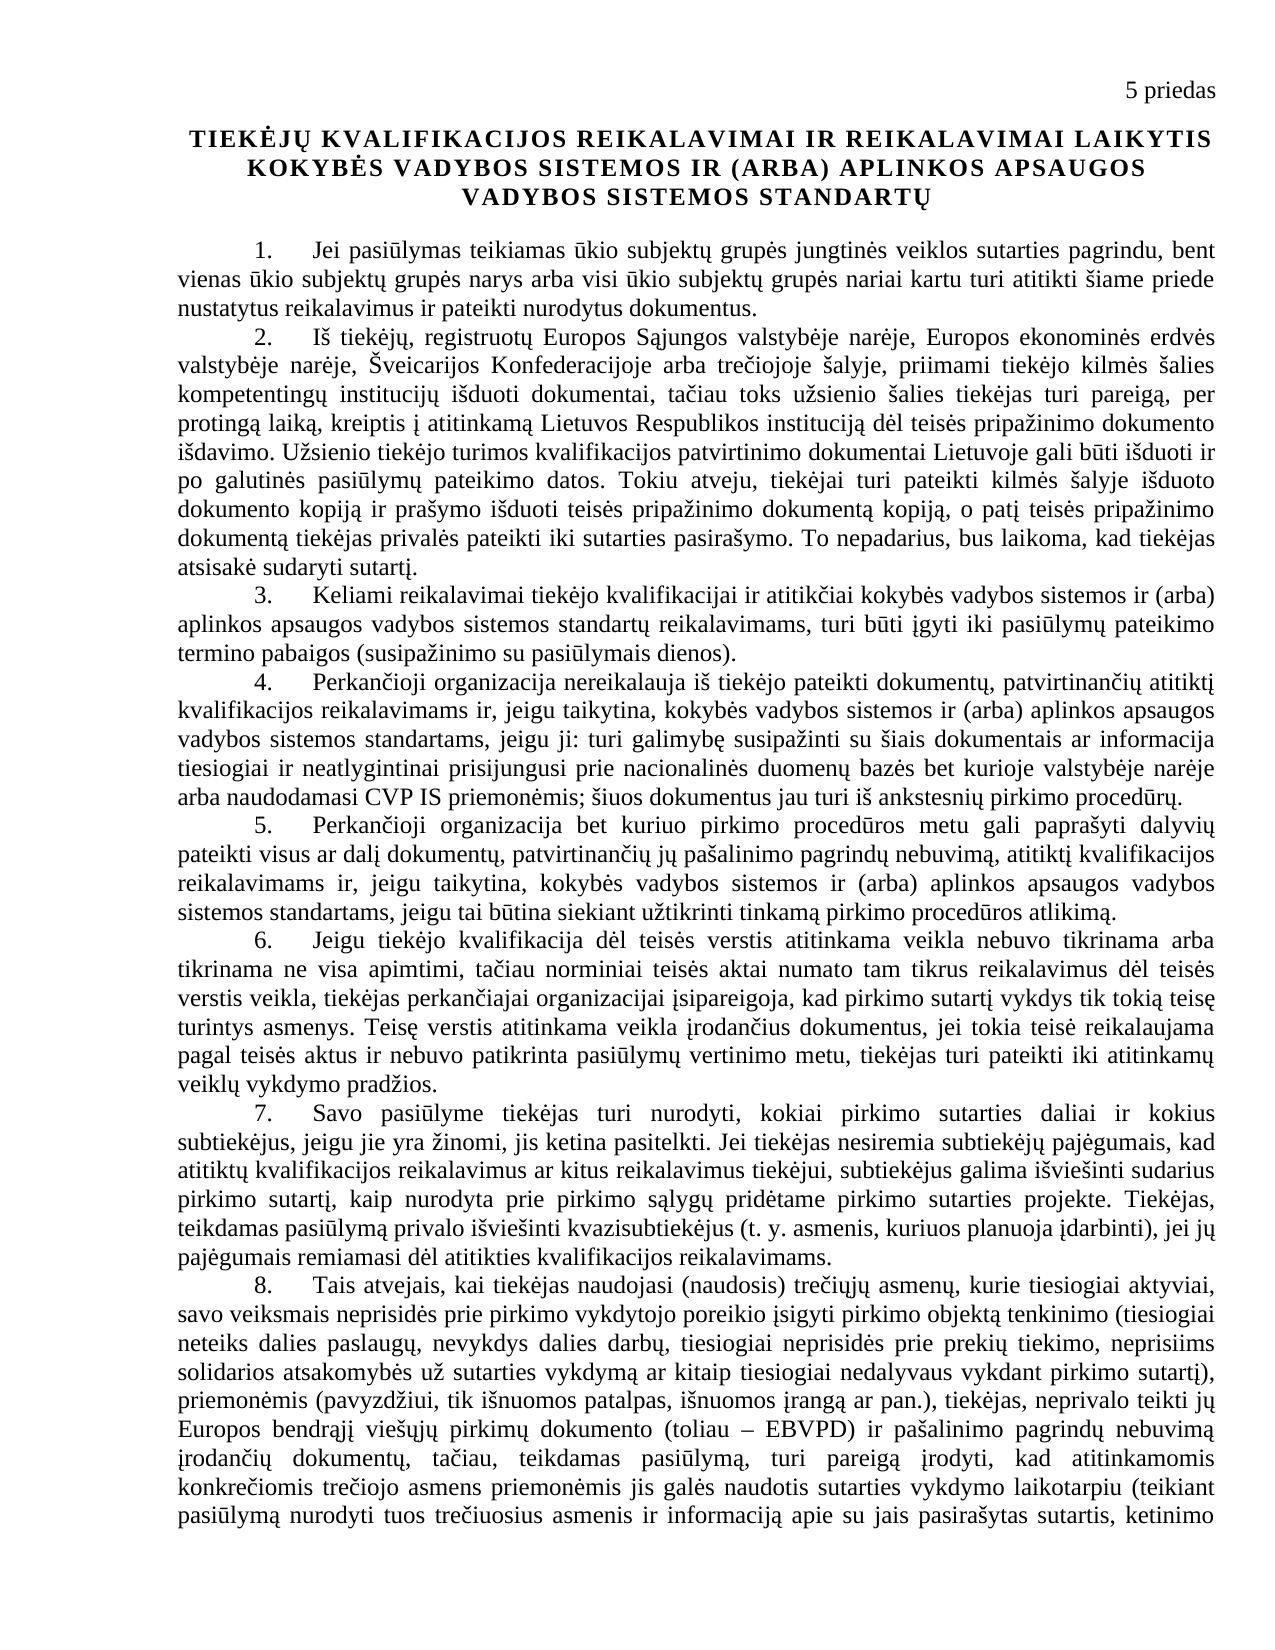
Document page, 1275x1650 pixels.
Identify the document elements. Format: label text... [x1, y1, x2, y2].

list Keliami reikalavimai tiekėjo kvalifikacijai ir atitikčiai kokybės vadybos sistemos ir (arba) aplinkos apsaugos vadybos sistemos standartų reikalavimams, turi būti įgyti iki pasiūlymų pateikimo termino pabaigos (susipažinimo su pasiūlymais dienos). [177, 580, 1216, 667]
list Jeigu tiekėjo kvalifikacija dėl teisės verstis atitinkama veikla nebuvo tikrinama arba tikrinama ne visa apimtimi, tačiau norminiai teisės aktai numato tam tikrus reikalavimus dėl teisės verstis veikla, tiekėjas perkančiajai organizacijai įsipareigoja, kad pirkimo sutartį vykdys tik tokią teisę turintys asmenys. Teisę verstis atitinkama veikla įrodančius dokumentus, jei tokia teisė reikalaujama pagal teisės aktus ir nebuvo patikrinta pasiūlymų vertinimo metu, tiekėjas turi pateikti iki atitinkamų veiklų vykdymo pradžios. [177, 925, 1216, 1098]
list Savo pasiūlyme tiekėjas turi nurodyti, kokiai pirkimo sutarties daliai ir kokius subtiekėjus, jeigu jie yra žinomi, jis ketina pasitelkti. Jei tiekėjas nesiremia subtiekėjų pajėgumais, kad atitiktų kvalifikacijos reikalavimus ar kitus reikalavimus tiekėjui, subtiekėjus galima išviešinti sudarius pirkimo sutartį, kaip nurodyta prie pirkimo sąlygų pridėtame pirkimo sutarties projekte. Tiekėjas, teikdamas pasiūlymą privalo išviešinti kvazisubtiekėjus (t. y. asmenis, kuriuos planuoja įdarbinti), jei jų pajėgumais remiamasi dėl atitikties kvalifikacijos reikalavimams. [177, 1098, 1216, 1270]
list Perkančioji organizacija bet kuriuo pirkimo procedūros metu gali paprašyti dalyvių pateikti visus ar dalį dokumentų, patvirtinančių jų pašalinimo pagrindų nebuvimą, atitiktį kvalifikacijos reikalavimams ir, jeigu taikytina, kokybės vadybos sistemos ir (arba) aplinkos apsaugos vadybos sistemos standartams, jeigu tai būtina siekiant užtikrinti tinkamą pirkimo procedūros atlikimą. [177, 810, 1216, 925]
list Jei pasiūlymas teikiamas ūkio subjektų grupės jungtinės veiklos sutarties pagrindu, bent vienas ūkio subjektų grupės narys arba visi ūkio subjektų grupės nariai kartu turi atitikti šiame priede nustatytus reikalavimus ir pateikti nurodytus dokumentus. [177, 235, 1216, 322]
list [177, 1270, 1216, 1529]
list Perkančioji organizacija nereikalauja iš tiekėjo pateikti dokumentų, patvirtinančių atitiktį kvalifikacijos reikalavimams ir, jeigu taikytina, kokybės vadybos sistemos ir (arba) aplinkos apsaugos vadybos sistemos standartams, jeigu ji: turi galimybę susipažinti su šiais dokumentais ar informacija tiesiogiai ir neatlygintinai prisijungusi prie nacionalinės duomenų bazės bet kurioje valstybėje narėje arba naudodamasi CVP IS priemonėmis; šiuos dokumentus jau turi iš ankstesnių pirkimo procedūrų. [177, 667, 1216, 810]
subtitle TIEKĖJŲ KVALIFIKACIJOS REIKALAVIMAI IR REIKALAVIMAI LAIKYTIS KOKYBĖS VADYBOS SISTEMOS IR (ARBA) APLINKOS APSAUGOS VADYBOS SISTEMOS STANDARTŲ [177, 124, 1216, 210]
list Iš tiekėjų, registruotų Europos Sąjungos valstybėje narėje, Europos ekonominės erdvės valstybėje narėje, Šveicarijos Konfederacijoje arba trečiojoje šalyje, priimami tiekėjo kilmės šalies kompetentingų institucijų išduoti dokumentai, tačiau toks užsienio šalies tiekėjas turi pareigą, per protingą laiką, kreiptis į atitinkamą Lietuvos Respublikos instituciją dėl teisės pripažinimo dokumento išdavimo. Užsienio tiekėjo turimos kvalifikacijos patvirtinimo dokumentai Lietuvoje gali būti išduoti ir po galutinės pasiūlymų pateikimo datos. Tokiu atveju, tiekėjai turi pateikti kilmės šalyje išduoto dokumento kopiją ir prašymo išduoti teisės pripažinimo dokumentą kopiją, o patį teisės pripažinimo dokumentą tiekėjas privalės pateikti iki sutarties pasirašymo. To nepadarius, bus laikoma, kad tiekėjas atsisakė sudaryti sutartį. [177, 322, 1216, 580]
